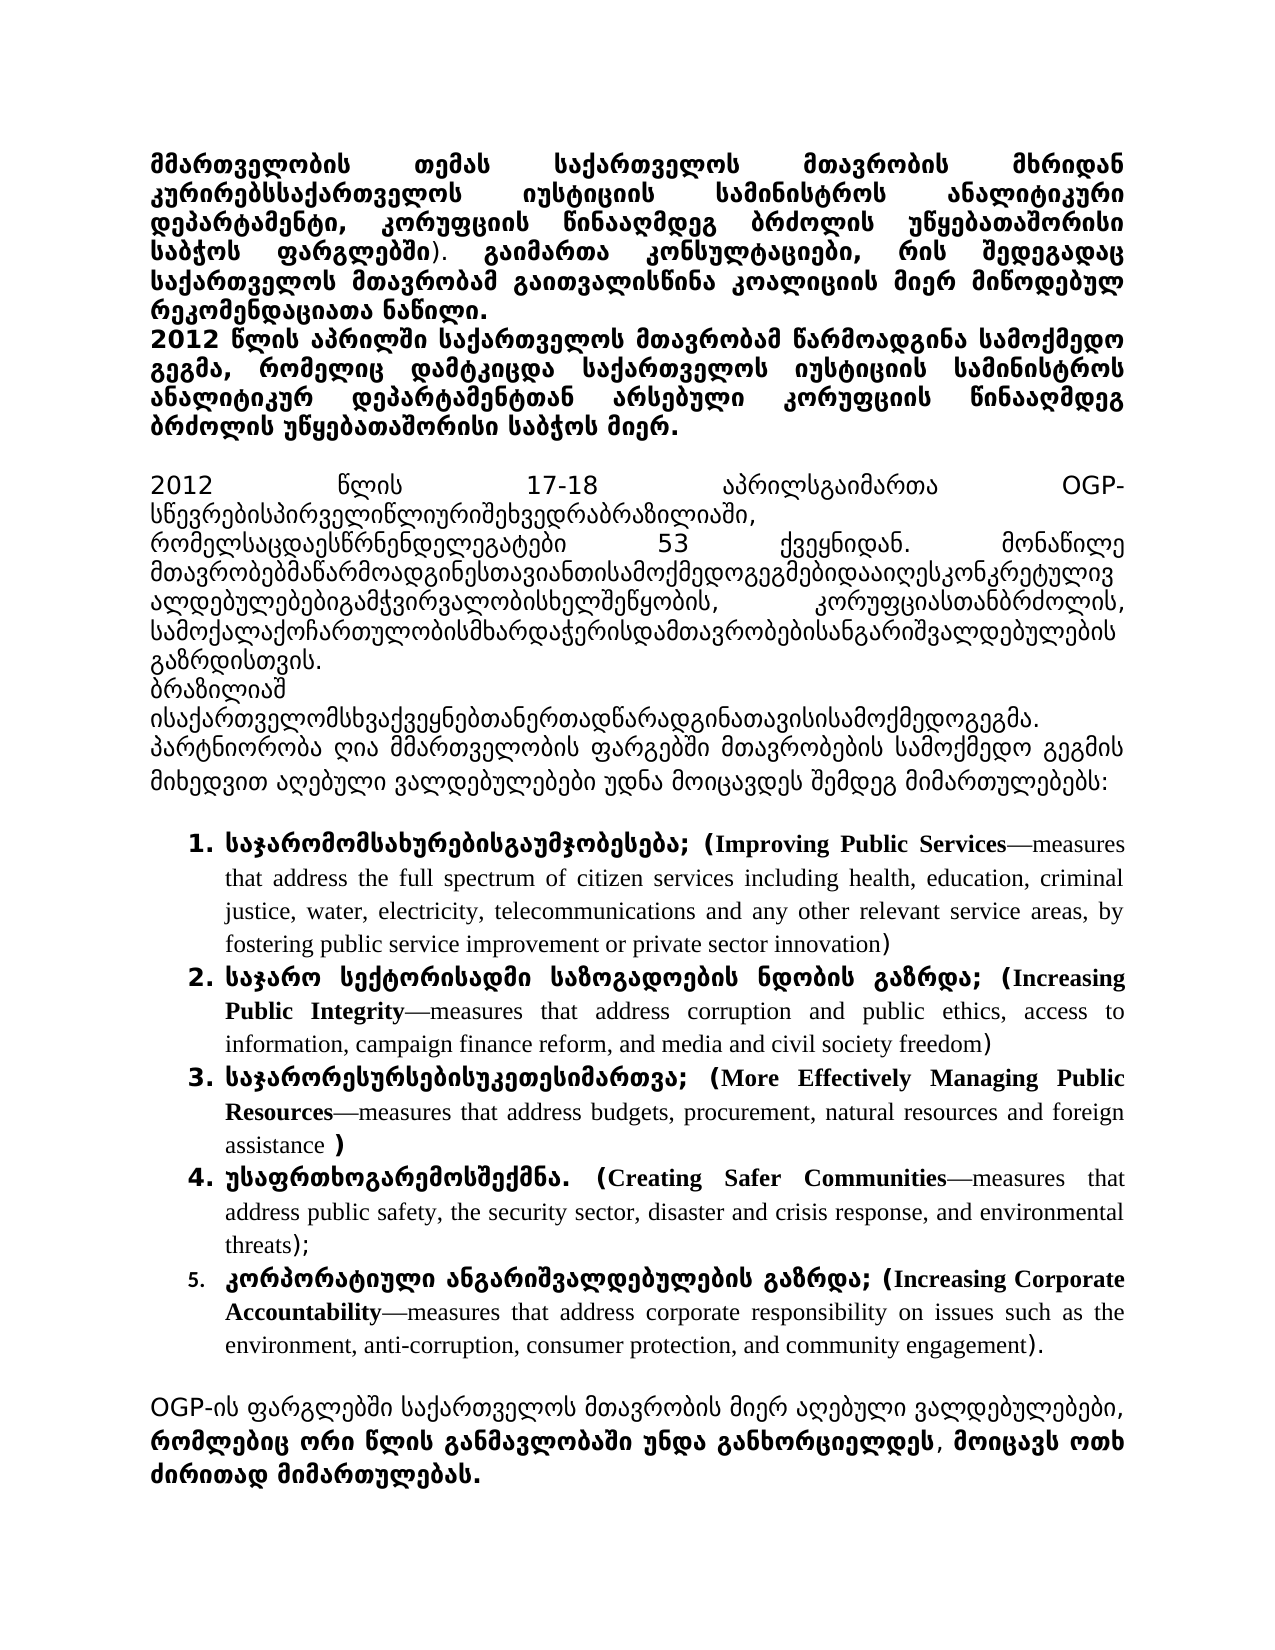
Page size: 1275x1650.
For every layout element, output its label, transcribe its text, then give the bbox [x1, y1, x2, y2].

text 2012 წლის აპრილში საქართველოს მთავრობამ წარმოადგინა სამოქმედო გეგმა, რომელიც დამტკიცდა საქართველოს იუსტიციის სამინისტროს ანალიტიკურ დეპარტამენტთან არსებული კორუფციის წინააღმდეგ ბრძოლის უწყებათაშორისი საბჭოს მიერ. [150, 325, 1125, 442]
list საჯარო სექტორისადმი საზოგადოების ნდობის გაზრდა; (Increasing Public Integrity—measures that address corruption and public ethics, access to information, campaign finance reform, and media and civil society freedom) [187, 992, 1125, 1088]
text 2012 წლის 17-18 აპრილსგაიმართა OGP-სწევრებისპირველიწლიურიშეხვედრაბრაზილიაში, რომელსაცდაესწრნენდელეგატები 53 ქვეყნიდან. მონაწილე მთავრობებმაწარმოადგინესთავიანთისამოქმედოგეგმებიდააიღესკონკრეტულივალდებულებებიგამჭვირვალობისხელშეწყობის, კორუფციასთანბრძოლის, სამოქალაქოჩართულობისმხარდაჭერისდამთავრობებისანგარიშვალდებულების გაზრდისთვის. ბრაზილიაშისაქართველომსხვაქვეყნებთანერთადწარადგინათავისისამოქმედოგეგმა. [150, 471, 1125, 733]
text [150, 150, 1125, 325]
text პარტნიორობა ღია მმართველობის ფარგებში მთავრობების სამოქმედო გეგმის მიხედვით აღებული ვალდებულებები უდნა მოიცავდეს შემდეგ მიმართულებებს: [150, 733, 1125, 796]
list საჯარორესურსებისუკეთესიმართვა; (More Effectively Managing Public Resources—measures that address budgets, procurement, natural resources and foreign assistance ) [187, 1122, 1125, 1217]
list უსაფრთხოგარემოსშექმნა. (Creating Safer Communities—measures that address public safety, the security sector, disaster and crisis response, and environmental threats); [187, 1251, 1125, 1347]
list კორპორატიული ანგარიშვალდებულების გაზრდა; (Increasing Corporate Accountability—measures that address corporate responsibility on issues such as the environment, anti-corruption, consumer protection, and community engagement). [187, 1381, 1125, 1476]
list საჯარომომსახურებისგაუმჯობესება; (Improving Public Services—measures that address the full spectrum of citizen services including health, education, criminal justice, water, electricity, telecommunications and any other relevant service areas, by fostering public service improvement or private sector innovation) [187, 829, 1125, 958]
